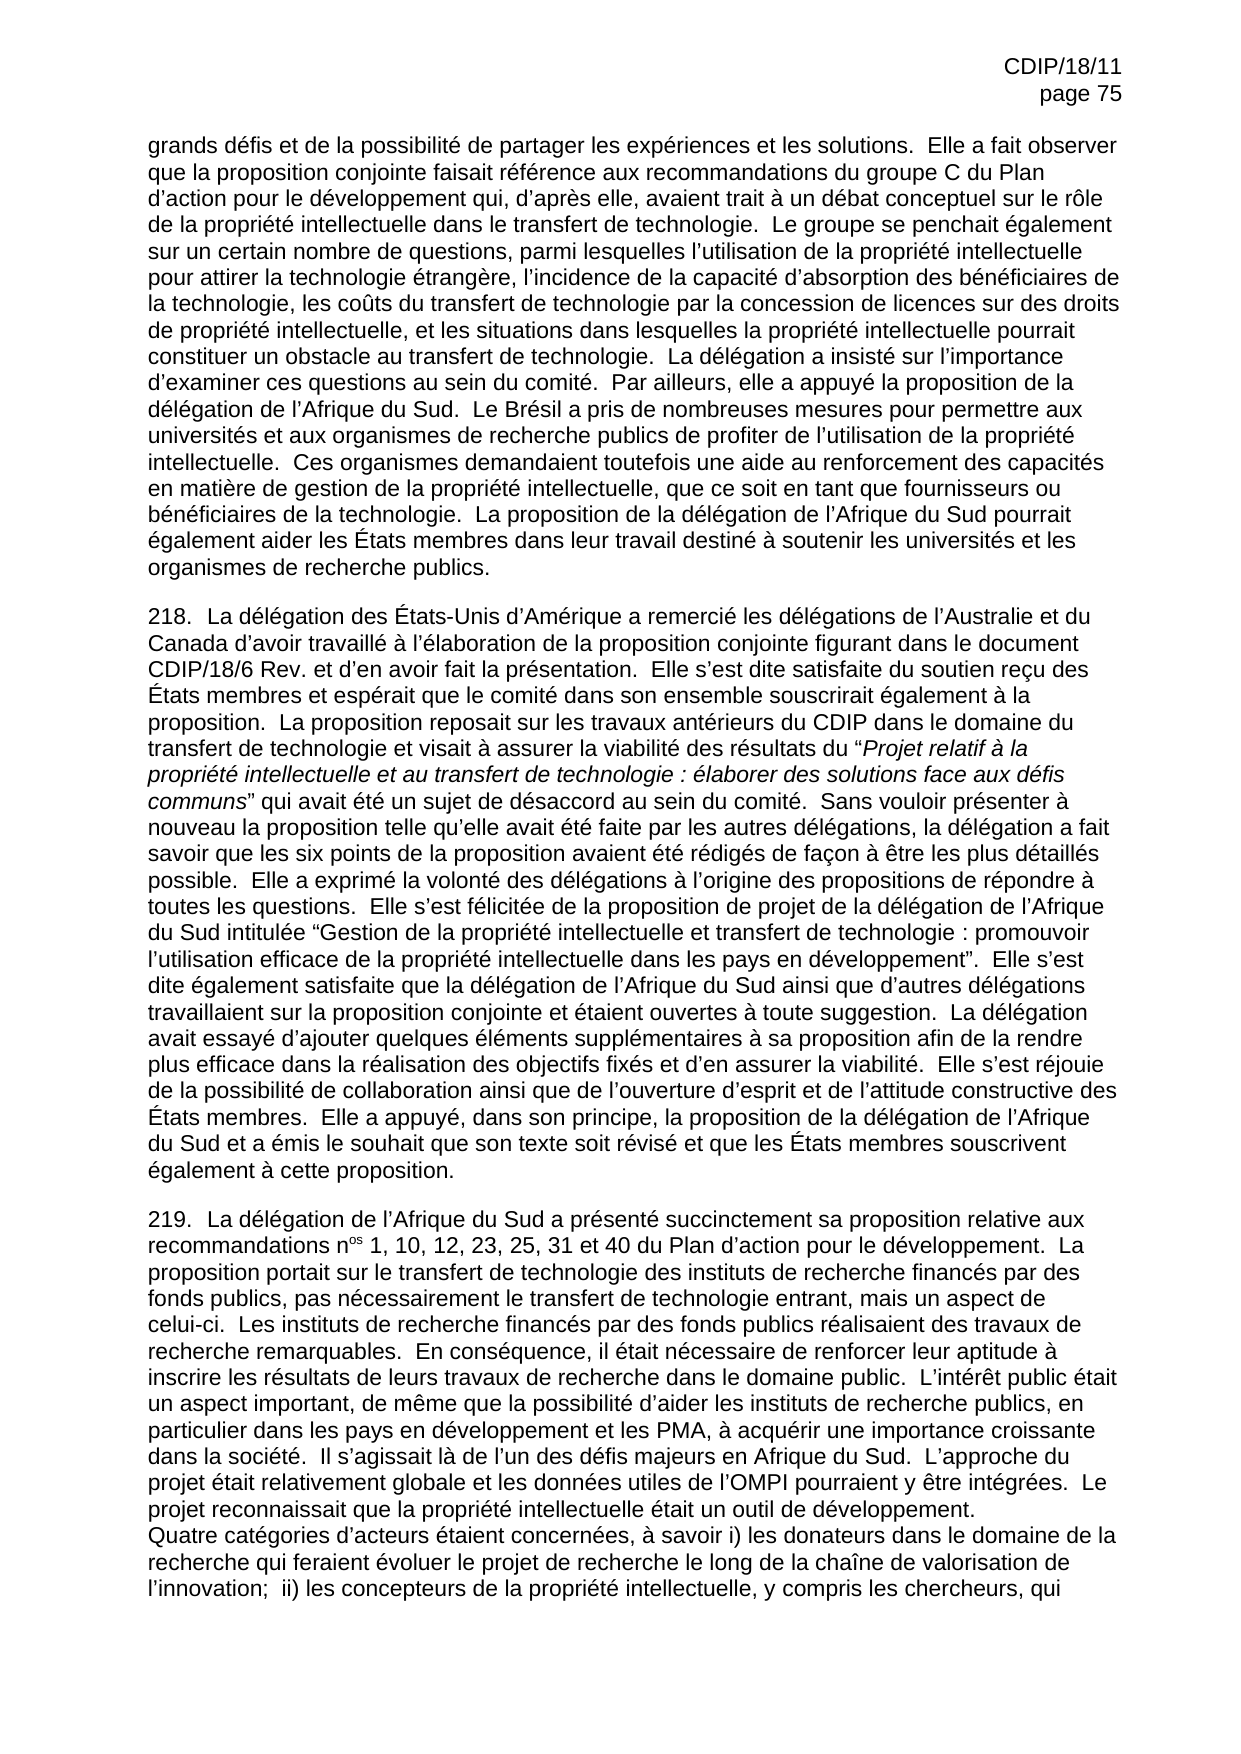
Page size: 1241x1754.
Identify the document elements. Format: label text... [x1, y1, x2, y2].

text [148, 1206, 1122, 1601]
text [148, 132, 1122, 580]
text La délégation des États-Unis d’Amérique a remercié les délégations de l’Australie et du Canada d’avoir travaillé à l’élaboration de la proposition conjointe figurant dans le document CDIP/18/6 Rev. et d’en avoir fait la présentation. Elle s’est dite satisfaite du soutien reçu des États membres et espérait que le comité dans son ensemble souscrirait également à la proposition. La proposition reposait sur les travaux antérieurs du CDIP dans le domaine du transfert de technologie et visait à assurer la viabilité des résultats du “Projet relatif à la propriété intellectuelle et au transfert de technologie : élaborer des solutions face aux défis communs” qui avait été un sujet de désaccord au sein du comité. Sans vouloir présenter à nouveau la proposition telle qu’elle avait été faite par les autres délégations, la délégation a fait savoir que les six points de la proposition avaient été rédigés de façon à être les plus détaillés possible. Elle a exprimé la volonté des délégations à l’origine des propositions de répondre à toutes les questions. Elle s’est félicitée de la proposition de projet de la délégation de l’Afrique du Sud intitulée “Gestion de la propriété intellectuelle et transfert de technologie : promouvoir l’utilisation efficace de la propriété intellectuelle dans les pays en développement”. Elle s’est dite également satisfaite que la délégation de l’Afrique du Sud ainsi que d’autres délégations travaillaient sur la proposition conjointe et étaient ouvertes à toute suggestion. La délégation avait essayé d’ajouter quelques éléments supplémentaires à sa proposition afin de la rendre plus efficace dans la réalisation des objectifs fixés et d’en assurer la viabilité. Elle s’est réjouie de la possibilité de collaboration ainsi que de l’ouverture d’esprit et de l’attitude constructive des États membres. Elle a appuyé, dans son principe, la proposition de la délégation de l’Afrique du Sud et a émis le souhait que son texte soit révisé et que les États membres souscrivent également à cette proposition. [148, 603, 1122, 1183]
